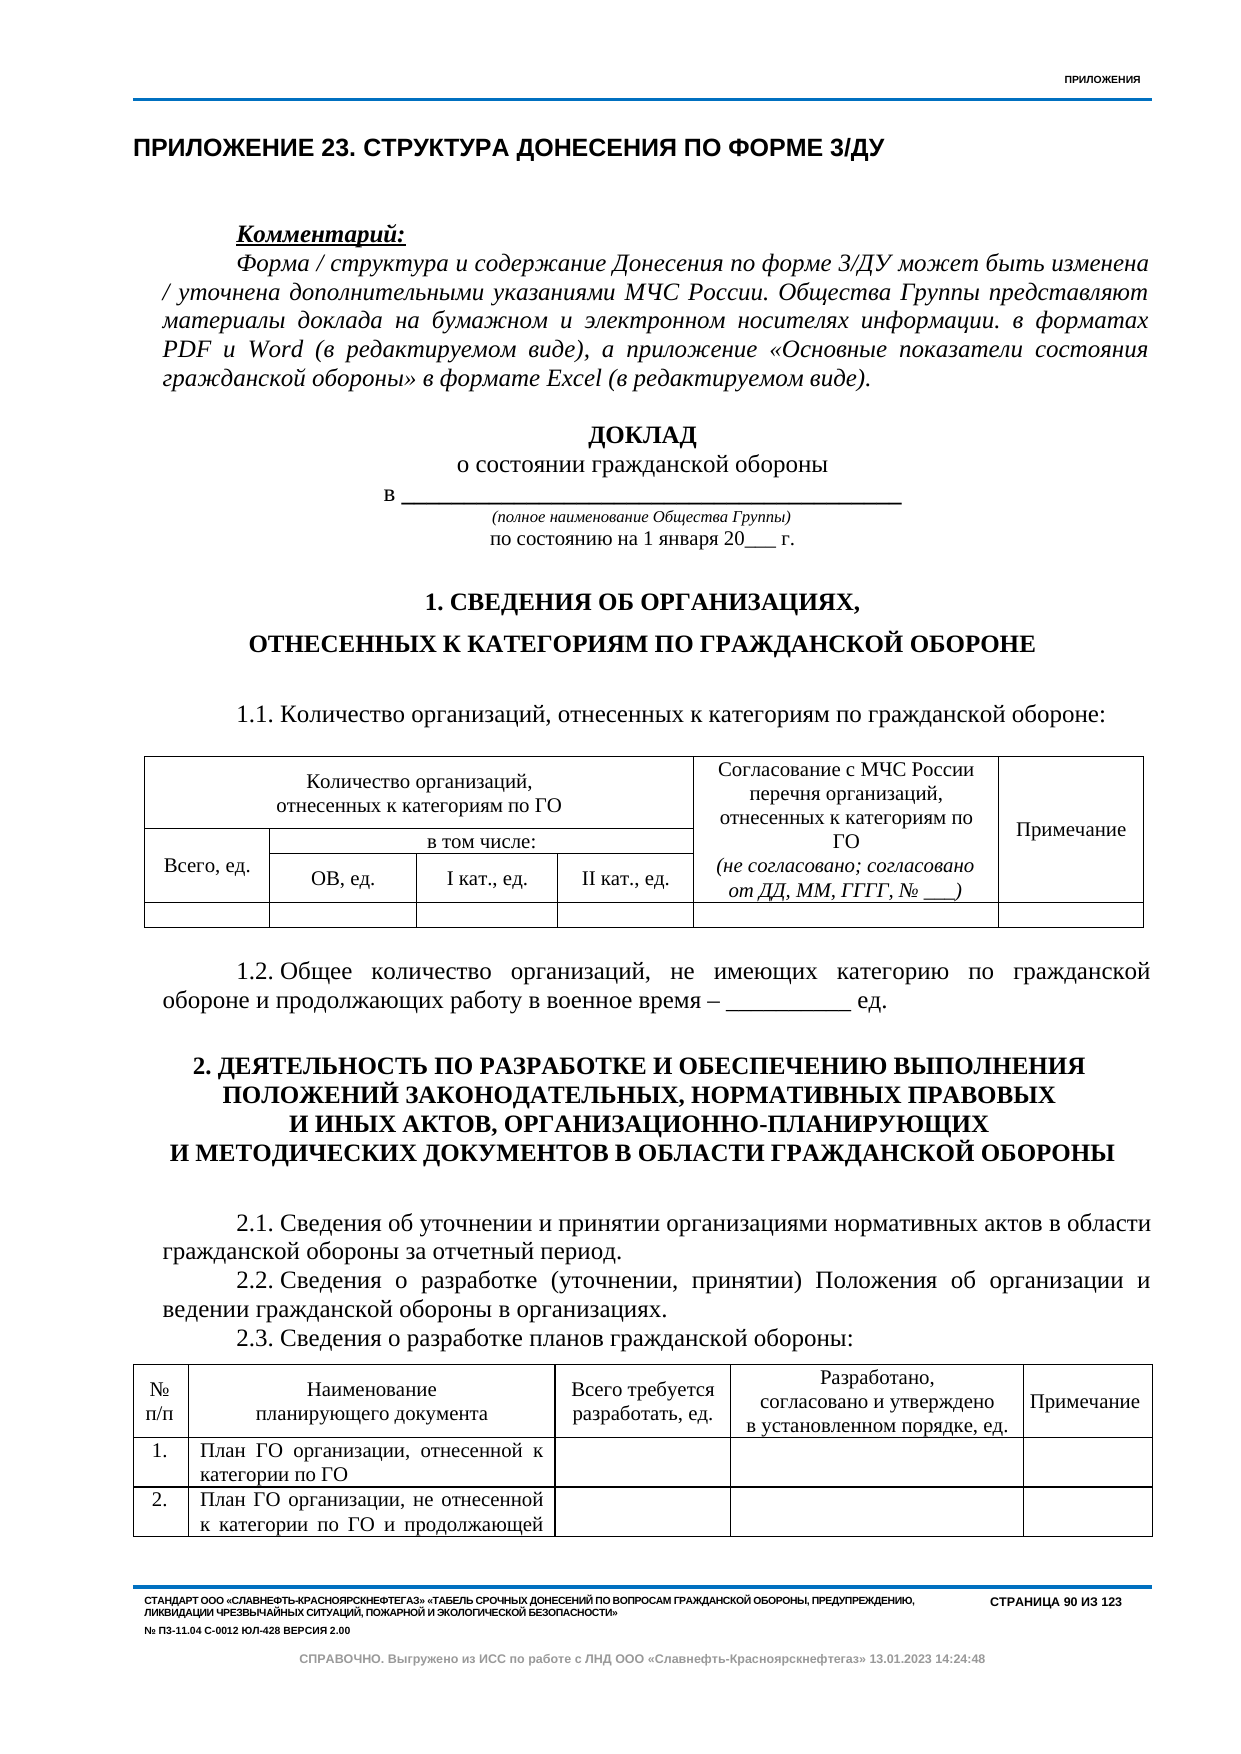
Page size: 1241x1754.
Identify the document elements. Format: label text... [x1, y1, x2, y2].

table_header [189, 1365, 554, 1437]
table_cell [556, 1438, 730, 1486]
text о состоянии гражданской обороны [133, 449, 1152, 478]
text по состоянию на 1 января 20___ г. [133, 526, 1152, 550]
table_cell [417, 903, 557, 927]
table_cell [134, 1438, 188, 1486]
text 2.1. Сведения об уточнении и принятии организациями нормативных актов в области гражданской обороны за отчетный период. [162, 1208, 1152, 1265]
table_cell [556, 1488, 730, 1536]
subtitle ПРИЛОЖЕНИЕ 23. СТРУКТУРА ДОНЕСЕНИЯ ПО ФОРМЕ 3/ДУ [133, 133, 1152, 162]
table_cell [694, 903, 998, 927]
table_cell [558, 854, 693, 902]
text 2.3. Сведения о разработке планов гражданской обороны: [162, 1323, 1152, 1351]
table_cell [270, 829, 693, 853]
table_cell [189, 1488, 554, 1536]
text 1.1. Количество организаций, отнесенных к категориям по гражданской обороне: [162, 699, 1152, 727]
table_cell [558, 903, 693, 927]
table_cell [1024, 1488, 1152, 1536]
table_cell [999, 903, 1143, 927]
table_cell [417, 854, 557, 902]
text 1.2. Общее количество организаций, не имеющих категорию по гражданской обороне и продолжающих работу в военное время – __________ ед. [162, 956, 1152, 1014]
text 2. ДЕЯТЕЛЬНОСТЬ ПО РАЗРАБОТКЕ И ОБЕСПЕЧЕНИЮ ВЫПОЛНЕНИЯ ПОЛОЖЕНИЙ ЗАКОНОДАТЕЛЬНЫХ, НОРМАТИВНЫХ ПРАВОВЫХ И ИНЫХ АКТОВ, ОРГАНИЗАЦИОННО-ПЛАНИРУЮЩИХ И МЕТОДИЧЕСКИХ ДОКУМЕНТОВ В ОБЛАСТИ ГРАЖДАНСКОЙ ОБОРОНЫ [133, 1051, 1152, 1166]
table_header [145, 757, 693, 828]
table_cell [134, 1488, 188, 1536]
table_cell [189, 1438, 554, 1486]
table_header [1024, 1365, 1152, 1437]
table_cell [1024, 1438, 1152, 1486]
text (полное наименование Общества Группы) [133, 507, 1152, 526]
text в ________________________________________ [133, 478, 1152, 507]
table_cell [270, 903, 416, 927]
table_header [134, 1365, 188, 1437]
text 2.2. Сведения о разработке (уточнении, принятии) Положения об организации и ведении гражданской обороны в организациях. [162, 1265, 1152, 1323]
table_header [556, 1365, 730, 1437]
text Форма / структура и содержание Донесения по форме 3/ДУ может быть изменена / уточнена дополнительными указаниями МЧС России. Общества Группы представляют материалы доклада на бумажном и электронном носителях информации. в форматах PDF и Word (в редактируемом виде), а приложение «Основные показатели состояния гражданской обороны» в формате Excel (в редактируемом виде). [162, 248, 1152, 392]
text ОТНЕСЕННЫХ К КАТЕГОРИЯМ ПО ГРАЖДАНСКОЙ ОБОРОНЕ [133, 629, 1152, 657]
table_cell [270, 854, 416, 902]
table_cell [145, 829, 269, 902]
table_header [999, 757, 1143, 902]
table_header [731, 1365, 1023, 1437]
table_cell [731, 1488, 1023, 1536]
text Комментарий: [162, 219, 1152, 248]
text 1. СВЕДЕНИЯ ОБ ОРГАНИЗАЦИЯХ, [133, 587, 1152, 616]
text ДОКЛАД [133, 420, 1152, 449]
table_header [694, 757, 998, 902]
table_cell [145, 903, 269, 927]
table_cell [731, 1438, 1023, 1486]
